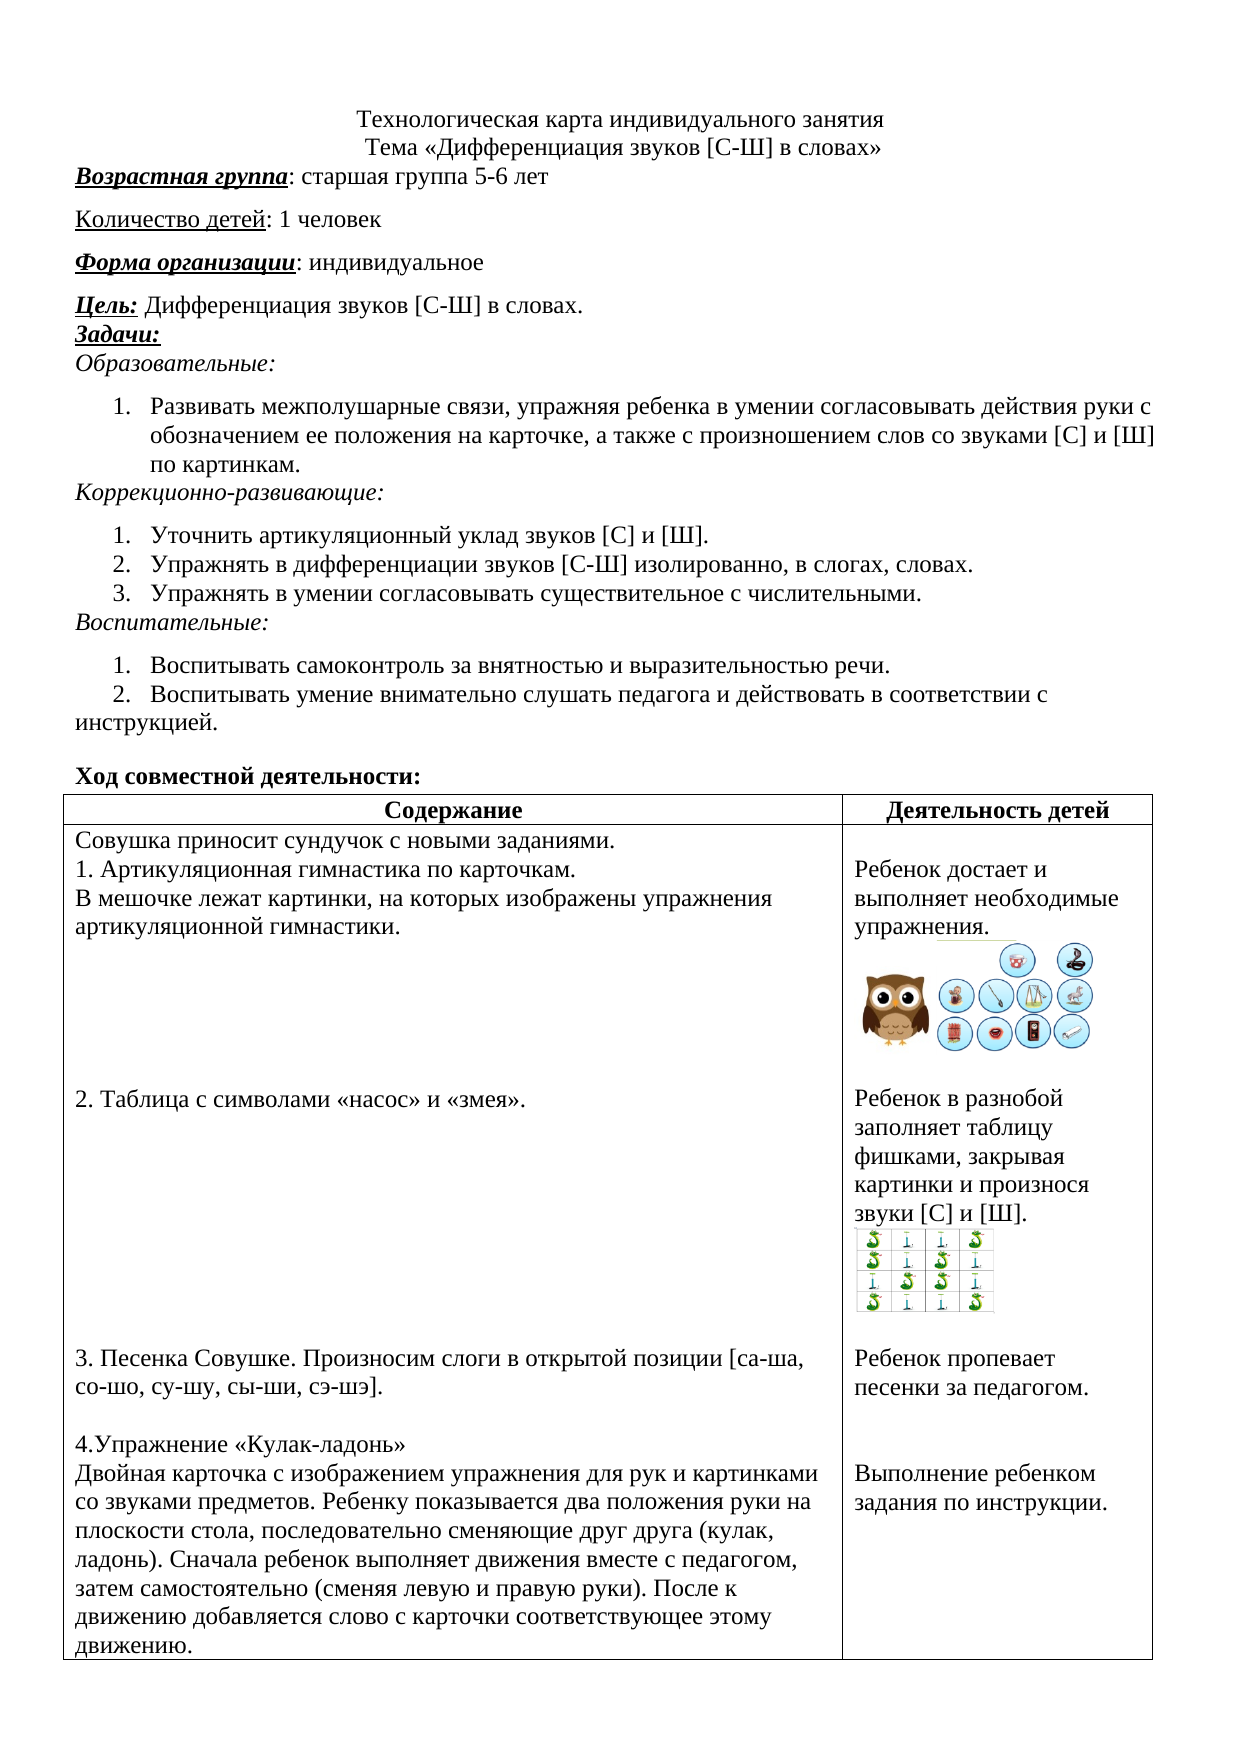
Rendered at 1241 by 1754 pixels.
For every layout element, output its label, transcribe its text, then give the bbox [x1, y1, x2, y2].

text Технологическая карта индивидуального занятия [75, 104, 1165, 132]
text 3. Упражнять в умении согласовывать существительное с числительными. [75, 578, 1165, 607]
text 2. Упражнять в дифференциации звуков [С-Ш] изолированно, в слогах, словах. [75, 549, 1165, 578]
list Развивать межполушарные связи, упражняя ребенка в умении согласовывать действия руки с обозначением ее положения на карточке, а также с произношением слов со звуками [С] и [Ш] по картинкам. [112, 391, 1165, 477]
text 2. Воспитывать умение внимательно слушать педагога и действовать в соответствии с инструкцией. [75, 679, 1165, 736]
text Цель: Дифференциация звуков [С-Ш] в словах. [75, 291, 1165, 319]
text Ход совместной деятельности: [75, 761, 1165, 790]
table_header Деятельность детей [843, 795, 1152, 824]
table_header Содержание [64, 795, 842, 824]
text 1. Уточнить артикуляционный уклад звуков [С] и [Ш]. [75, 521, 1165, 549]
text 1. Воспитывать самоконтроль за внятностью и выразительностью речи. [75, 650, 1165, 679]
text Количество детей: 1 человек [75, 204, 1165, 233]
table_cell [843, 825, 1152, 1659]
text Возрастная группа: старшая группа 5-6 лет [75, 161, 1165, 190]
picture [854, 940, 1094, 1055]
text Образовательные: [75, 348, 1165, 377]
text Форма организации: индивидуальное [75, 247, 1165, 276]
picture [854, 1227, 995, 1314]
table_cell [64, 825, 842, 1659]
text Воспитательные: [75, 607, 1165, 636]
text Задачи: [75, 319, 1165, 348]
text Коррекционно-развивающие: [75, 477, 1165, 506]
text Тема «Дифференциация звуков [С-Ш] в словах» [75, 132, 1165, 161]
